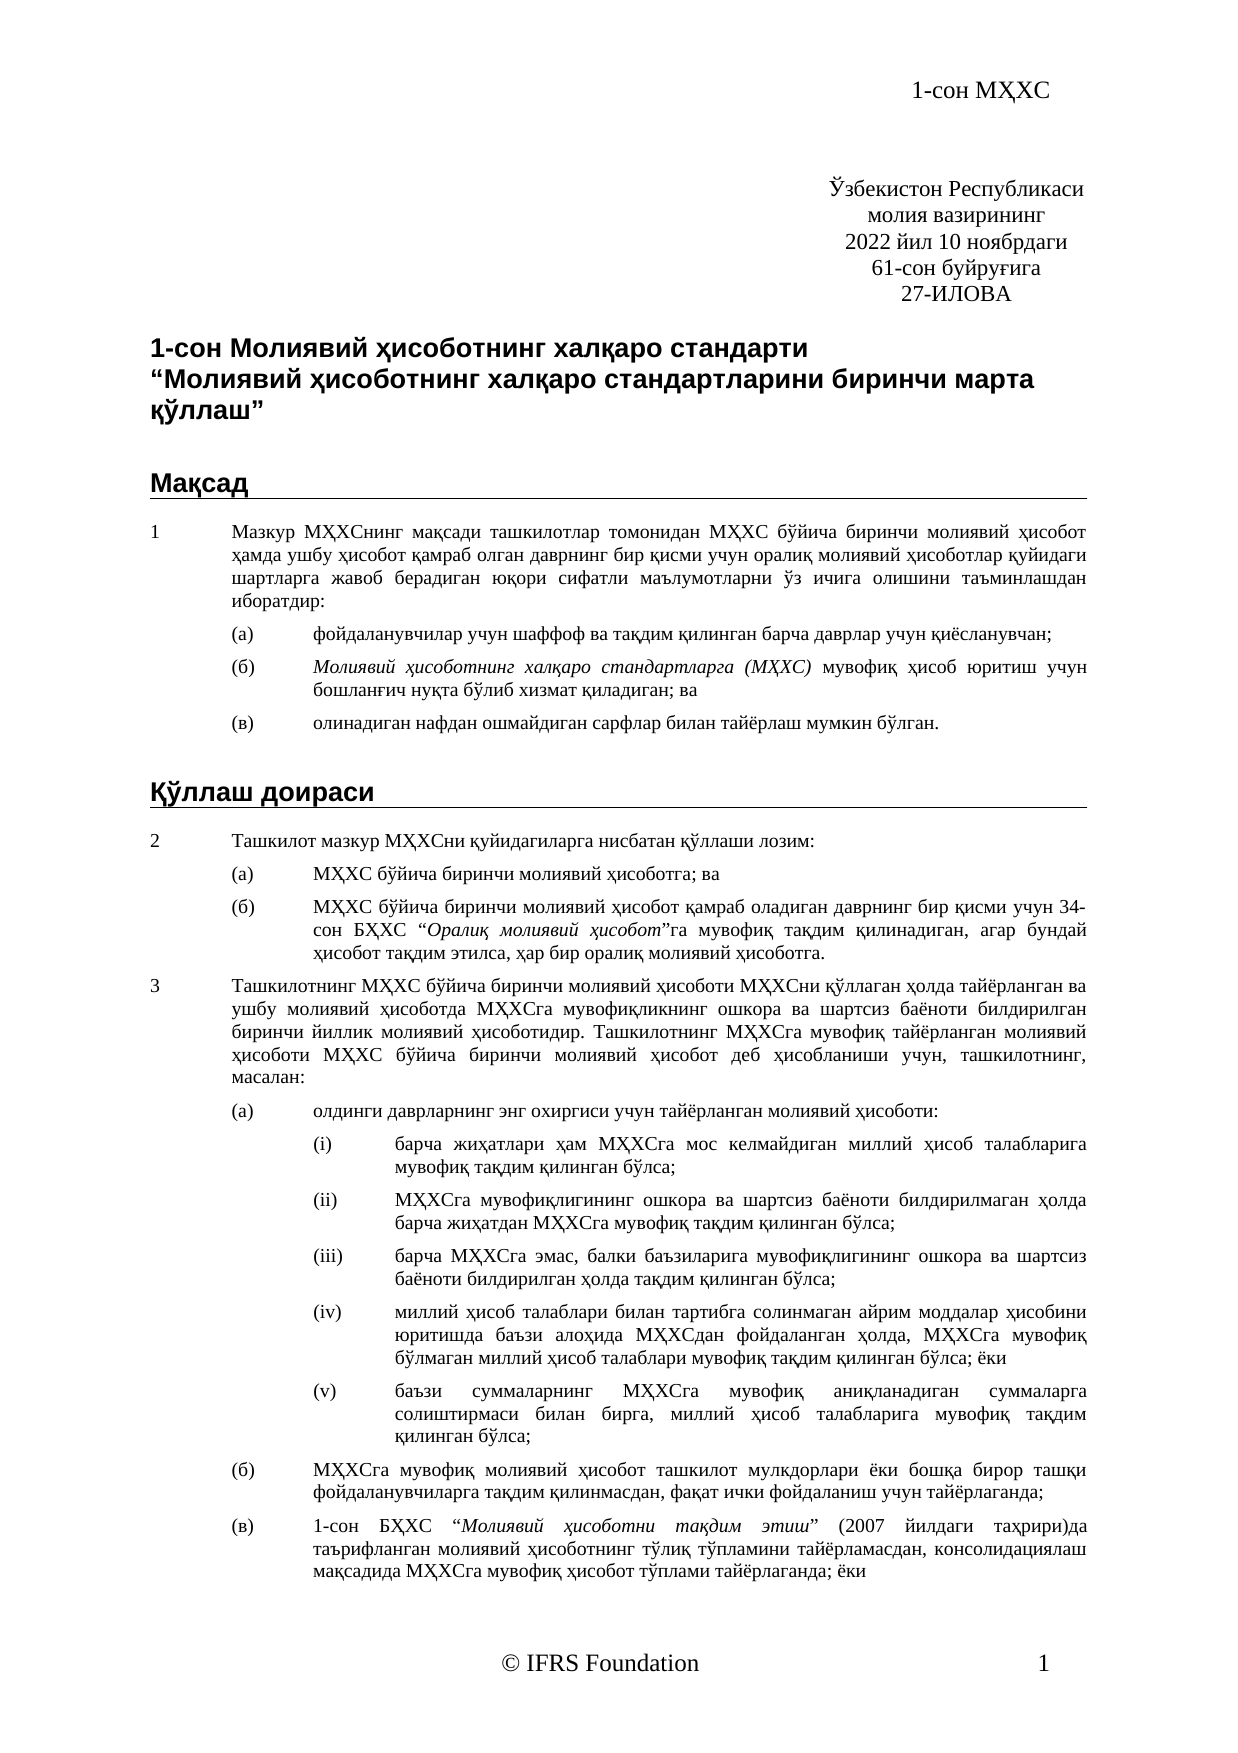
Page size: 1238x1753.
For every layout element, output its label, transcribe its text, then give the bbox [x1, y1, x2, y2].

text (б) Молиявий ҳисоботнинг халқаро стандартларга (МҲХС) мувофиқ ҳисоб юритиш учун бошланғич нуқта бўлиб хизмат қиладиган; ва [231, 655, 1087, 701]
text (a) олдинги даврларнинг энг охиргиси учун тайёрланган молиявий ҳисоботи: [231, 1099, 1087, 1121]
text 1 Мазкур МҲХСнинг мақсади ташкилотлар томонидан МҲХС бўйича биринчи молиявий ҳисобот ҳамда ушбу ҳисобот қамраб олган даврнинг бир қисми учун оралиқ молиявий ҳисоботлар қуйидаги шартларга жавоб берадиган юқори сифатли маълумотларни ўз ичига олишини таъминлашдан иборатдир: [150, 520, 1087, 612]
subtitle Ўзбекистон Республикаси молия вазирининг 2022 йил 10 ноябрдаги 61-сон буйруғига 27-ИЛОВА [1012, 175, 1087, 307]
text Қўллаш доираси [150, 776, 1087, 807]
text (ii) МҲХСга мувофиқлигининг ошкора ва шартсиз баёноти билдирилмаган ҳолда барча жиҳатдан МҲХСга мувофиқ тақдим қилинган бўлса; [313, 1188, 1087, 1233]
text (a) МҲХС бўйича биринчи молиявий ҳисоботга; ва [231, 862, 1087, 885]
text 3 Ташкилотнинг МҲХС бўйича биринчи молиявий ҳисоботи МҲХСни қўллаган ҳолда тайёрланган ва ушбу молиявий ҳисоботда МҲХСга мувофиқликнинг ошкора ва шартсиз баёноти билдирилган биринчи йиллик молиявий ҳисоботидир. Ташкилотнинг МҲХСга мувофиқ тайёрланган молиявий ҳисоботи МҲХС бўйича биринчи молиявий ҳисобот деб ҳисобланиши учун, ташкилотнинг, масалан: [150, 974, 1087, 1088]
subtitle 1-сон Молиявий ҳисоботнинг халқаро стандарти “Молиявий ҳисоботнинг халқаро стандартларини биринчи марта қўллаш” [150, 332, 1087, 426]
text (в) олинадиган нафдан ошмайдиган сарфлар билан тайёрлаш мумкин бўлган. [231, 711, 1087, 734]
text (iv) миллий ҳисоб талаблари билан тартибга солинмаган айрим моддалар ҳисобини юритишда баъзи алоҳида МҲХСдан фойдаланган ҳолда, МҲХСга мувофиқ бўлмаган миллий ҳисоб талаблари мувофиқ тақдим қилинган бўлса; ёки [313, 1300, 1087, 1368]
text (б) МҲХС бўйича биринчи молиявий ҳисобот қамраб оладиган даврнинг бир қисми учун 34-сон БҲХС “Оралиқ молиявий ҳисобот”га мувофиқ тақдим қилинадиган, агар бундай ҳисобот тақдим этилса, ҳар бир оралиқ молиявий ҳисоботга. [231, 895, 1087, 964]
text (a) фойдаланувчилар учун шаффоф ва тақдим қилинган барча даврлар учун қиёсланувчан; [231, 622, 1087, 645]
text (в) 1-сон БҲХС “Молиявий ҳисоботни тақдим этиш” (2007 йилдаги таҳрири)да таърифланган молиявий ҳисоботнинг тўлиқ тўпламини тайёрламасдан, консолидациялаш мақсадида МҲХСга мувофиқ ҳисобот тўплами тайёрлаганда; ёки [231, 1514, 1087, 1582]
subtitle Ўзбекистон Республикаси молия вазирининг 2022 йил 10 ноябрдаги 61-сон буйруғига 27-ИЛОВА [825, 175, 901, 307]
text (iii) барча МҲХСга эмас, балки баъзиларига мувофиқлигининг ошкора ва шартсиз баёноти билдирилган ҳолда тақдим қилинган бўлса; [313, 1244, 1087, 1289]
text (i) барча жиҳатлари ҳам МҲХСга мос келмайдиган миллий ҳисоб талабларига мувофиқ тақдим қилинган бўлса; [313, 1132, 1087, 1177]
text 2 Ташкилот мазкур МҲХСни қуйидагиларга нисбатан қўллаши лозим: [150, 829, 1087, 852]
text (б) МҲХСга мувофиқ молиявий ҳисобот ташкилот мулкдорлари ёки бошқа бирор ташқи фойдаланувчиларга тақдим қилинмасдан, фақат ички фойдаланиш учун тайёрлаганда; [231, 1458, 1087, 1503]
text Мақсад [150, 467, 1087, 498]
text (v) баъзи суммаларнинг МҲХСга мувофиқ аниқланадиган суммаларга солиштирмаси билан бирга, миллий ҳисоб талабларига мувофиқ тақдим қилинган бўлса; [313, 1379, 1087, 1447]
